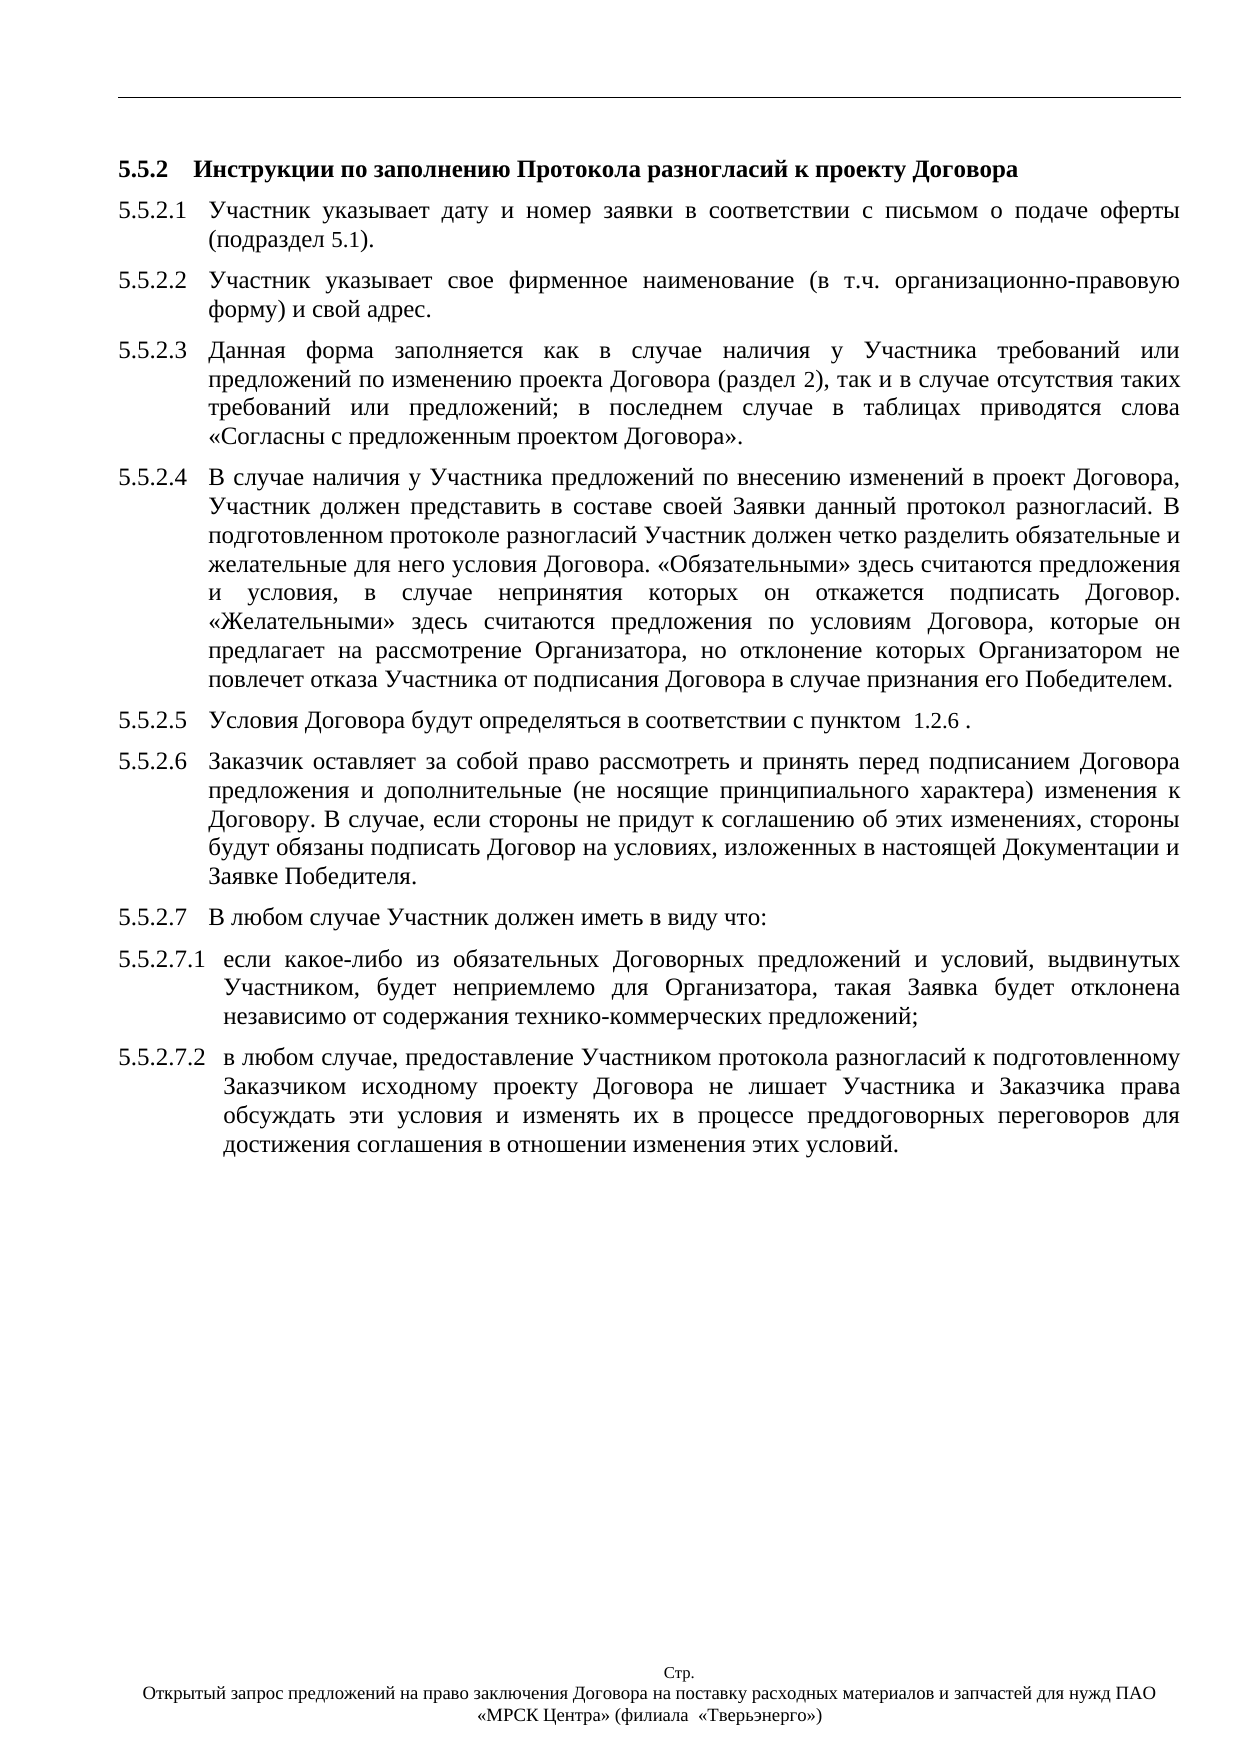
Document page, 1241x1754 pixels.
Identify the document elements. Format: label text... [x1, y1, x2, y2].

list в любом случае, предоставление Участником протокола разногласий к подготовленному Заказчиком исходному проекту Договора не лишает Участника и Заказчика права обсуждать эти условия и изменять их в процессе преддоговорных переговоров для достижения соглашения в отношении изменения этих условий. [118, 1042, 1181, 1157]
list Участник указывает дату и номер заявки в соответствии с письмом о подаче оферты (подраздел 5.1). [118, 195, 1181, 252]
list Участник указывает свое фирменное наименование (в т.ч. организационно-правовую форму) и свой адрес. [118, 265, 1181, 322]
list Данная форма заполняется как в случае наличия у Участника требований или предложений по изменению проекта Договора (раздел 2), так и в случае отсутствия таких требований или предложений; в последнем случае в таблицах приводятся слова «Согласны с предложенным проектом Договора». [118, 335, 1181, 450]
list В случае наличия у Участника предложений по внесению изменений в проект Договора, Участник должен представить в составе своей Заявки данный протокол разногласий. В подготовленном протоколе разногласий Участник должен четко разделить обязательные и желательные для него условия Договора. «Обязательными» здесь считаются предложения и условия, в случае непринятия которых он откажется подписать Договор. «Желательными» здесь считаются предложения по условиям Договора, которые он предлагает на рассмотрение Организатора, но отклонение которых Организатором не повлечет отказа Участника от подписания Договора в случае признания его Победителем. [118, 462, 1181, 692]
list В любом случае Участник должен иметь в виду что: [118, 902, 1181, 931]
list Условия Договора будут определяться в соответствии с пунктом 1.2.6 . [118, 705, 1181, 734]
list Заказчик оставляет за собой право рассмотреть и принять перед подписанием Договора предложения и дополнительные (не носящие принципиального характера) изменения к Договору. В случае, если стороны не придут к соглашению об этих изменениях, стороны будут обязаны подписать Договор на условиях, изложенных в настоящей Документации и Заявке Победителя. [118, 746, 1181, 890]
subtitle Инструкции по заполнению Протокола разногласий к проекту Договора [118, 154, 1181, 182]
list если какое-либо из обязательных Договорных предложений и условий, выдвинутых Участником, будет неприемлемо для Организатора, такая Заявка будет отклонена независимо от содержания технико-коммерческих предложений; [118, 944, 1181, 1030]
